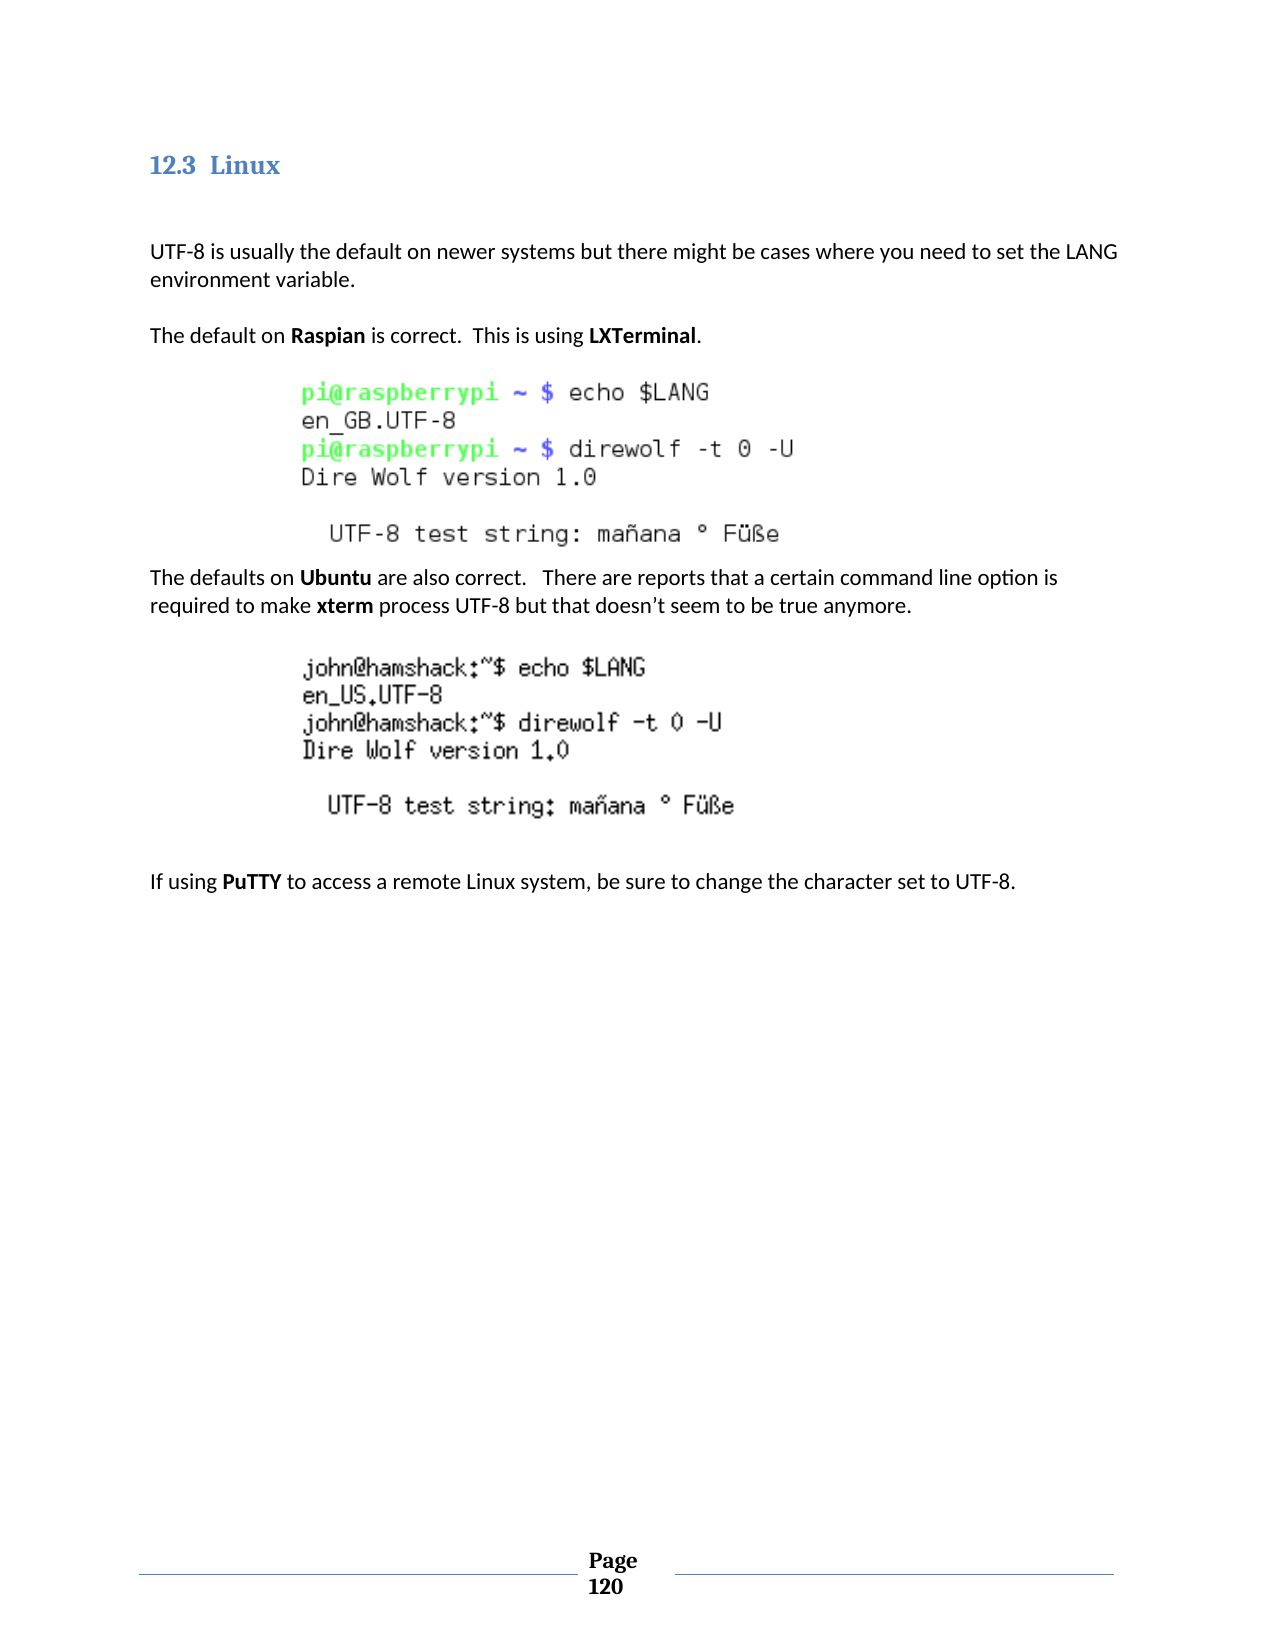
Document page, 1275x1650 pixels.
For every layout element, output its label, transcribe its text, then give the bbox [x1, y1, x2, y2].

picture [300, 377, 866, 564]
text The default on Raspian is correct. This is using LXTerminal. [150, 321, 1125, 349]
text UTF-8 is usually the default on newer systems but there might be cases where you need to set the LANG environment variable. [150, 237, 1125, 293]
text The defaults on Ubuntu are also correct. There are reports that a certain command line option is required to make xterm process UTF-8 but that doesn’t seem to be true anymore. [150, 563, 1125, 619]
text If using PuTTY to access a remote Linux system, be sure to change the character set to UTF-8. [150, 867, 1125, 896]
subtitle Linux [150, 150, 1125, 181]
picture [300, 647, 828, 840]
